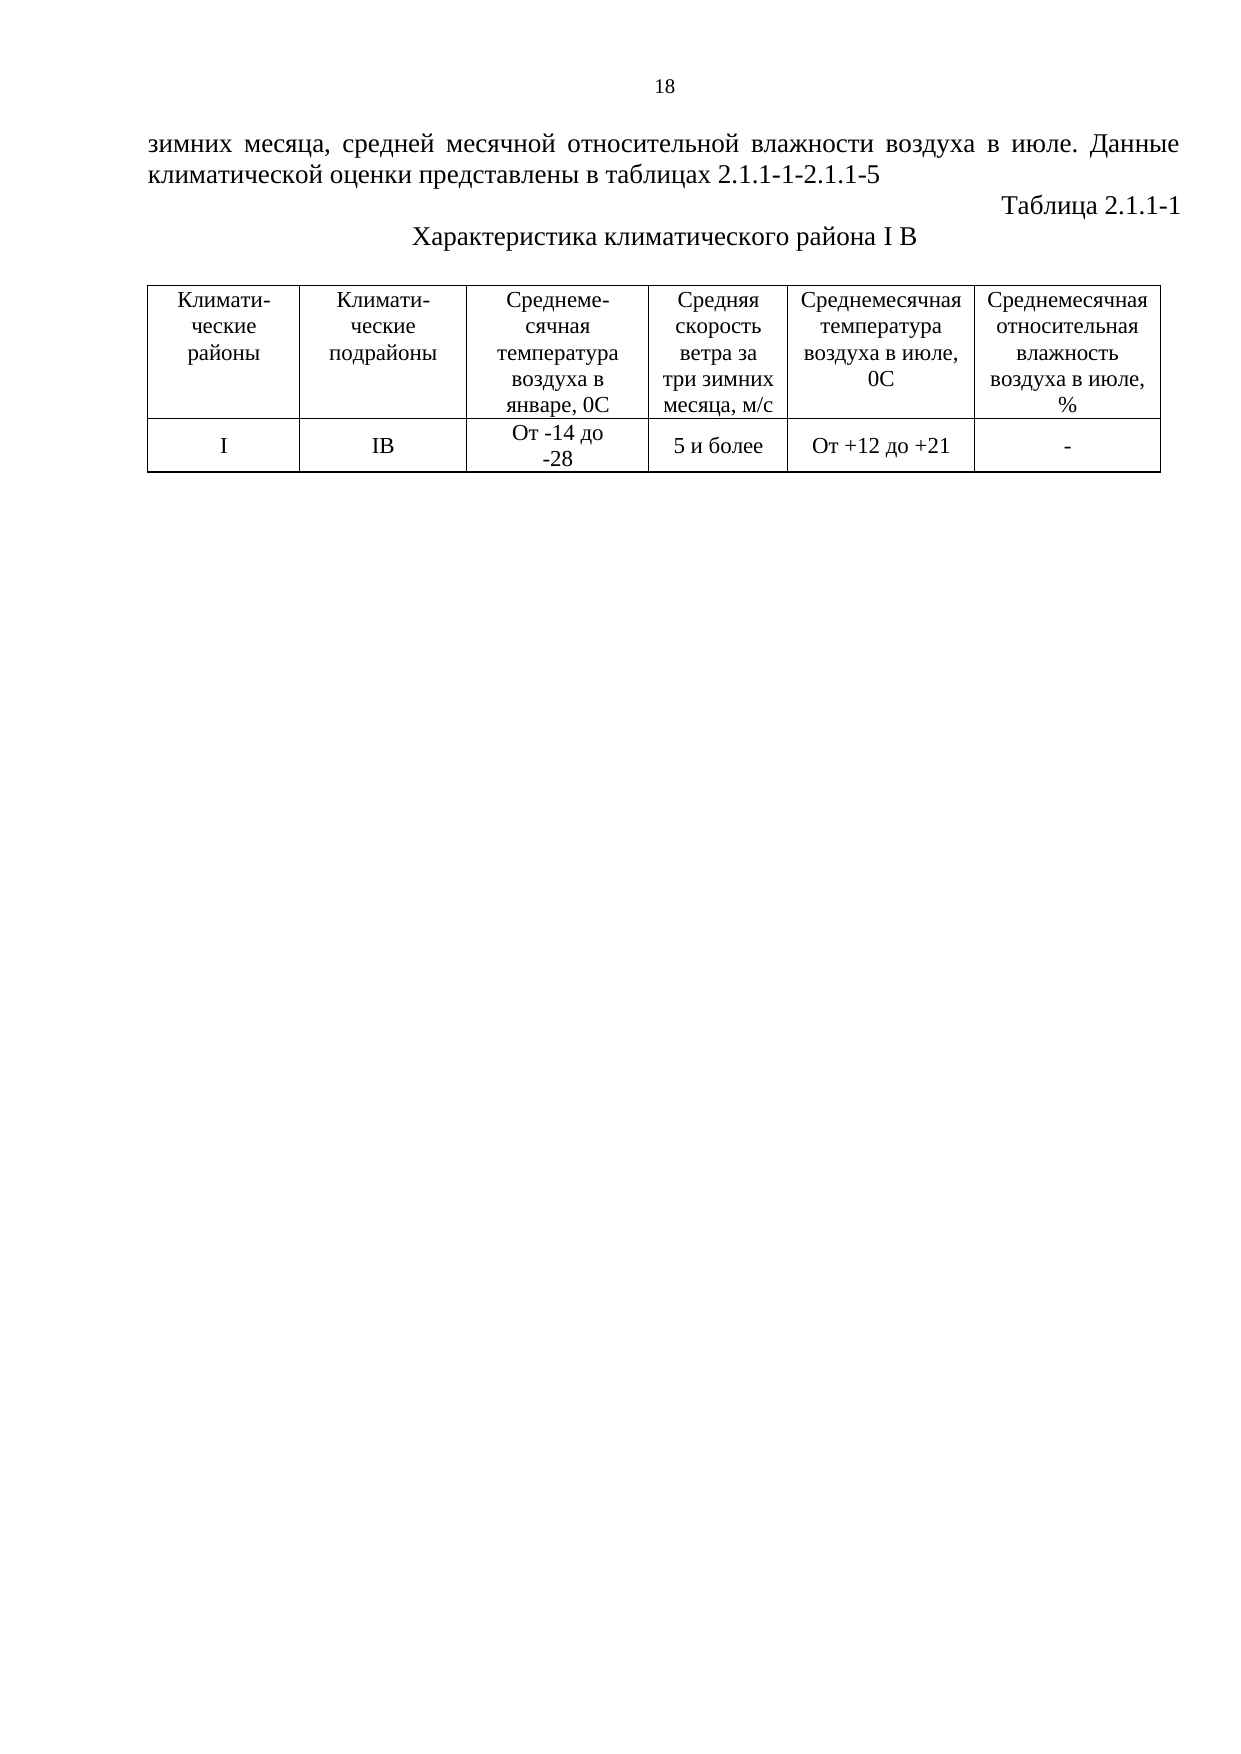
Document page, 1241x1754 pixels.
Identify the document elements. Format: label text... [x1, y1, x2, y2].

table_header Среднемесячная относительная влажность воздуха в июле, % [975, 286, 1160, 418]
table_header Среднемесячная температура воздуха в июле, 0С [788, 286, 974, 418]
table_cell 5 и более [649, 419, 787, 471]
table_header Климатические подрайоны [300, 286, 466, 418]
table_cell От -14 до -28 [467, 419, 648, 471]
text Таблица 2.1.1-1 [118, 189, 1181, 220]
table_cell IB [300, 419, 466, 471]
table_header Климатические районы [148, 286, 299, 418]
table_cell I [148, 419, 299, 471]
table_header Средняя скорость ветра за три зимних месяца, м/с [649, 286, 787, 418]
text Характеристика климатического района I B [118, 220, 1181, 251]
table_cell - [975, 419, 1160, 471]
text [148, 127, 1181, 189]
table_cell От +12 до +21 [788, 419, 974, 471]
table_header Среднемесячная температура воздуха в январе, 0С [467, 286, 648, 418]
